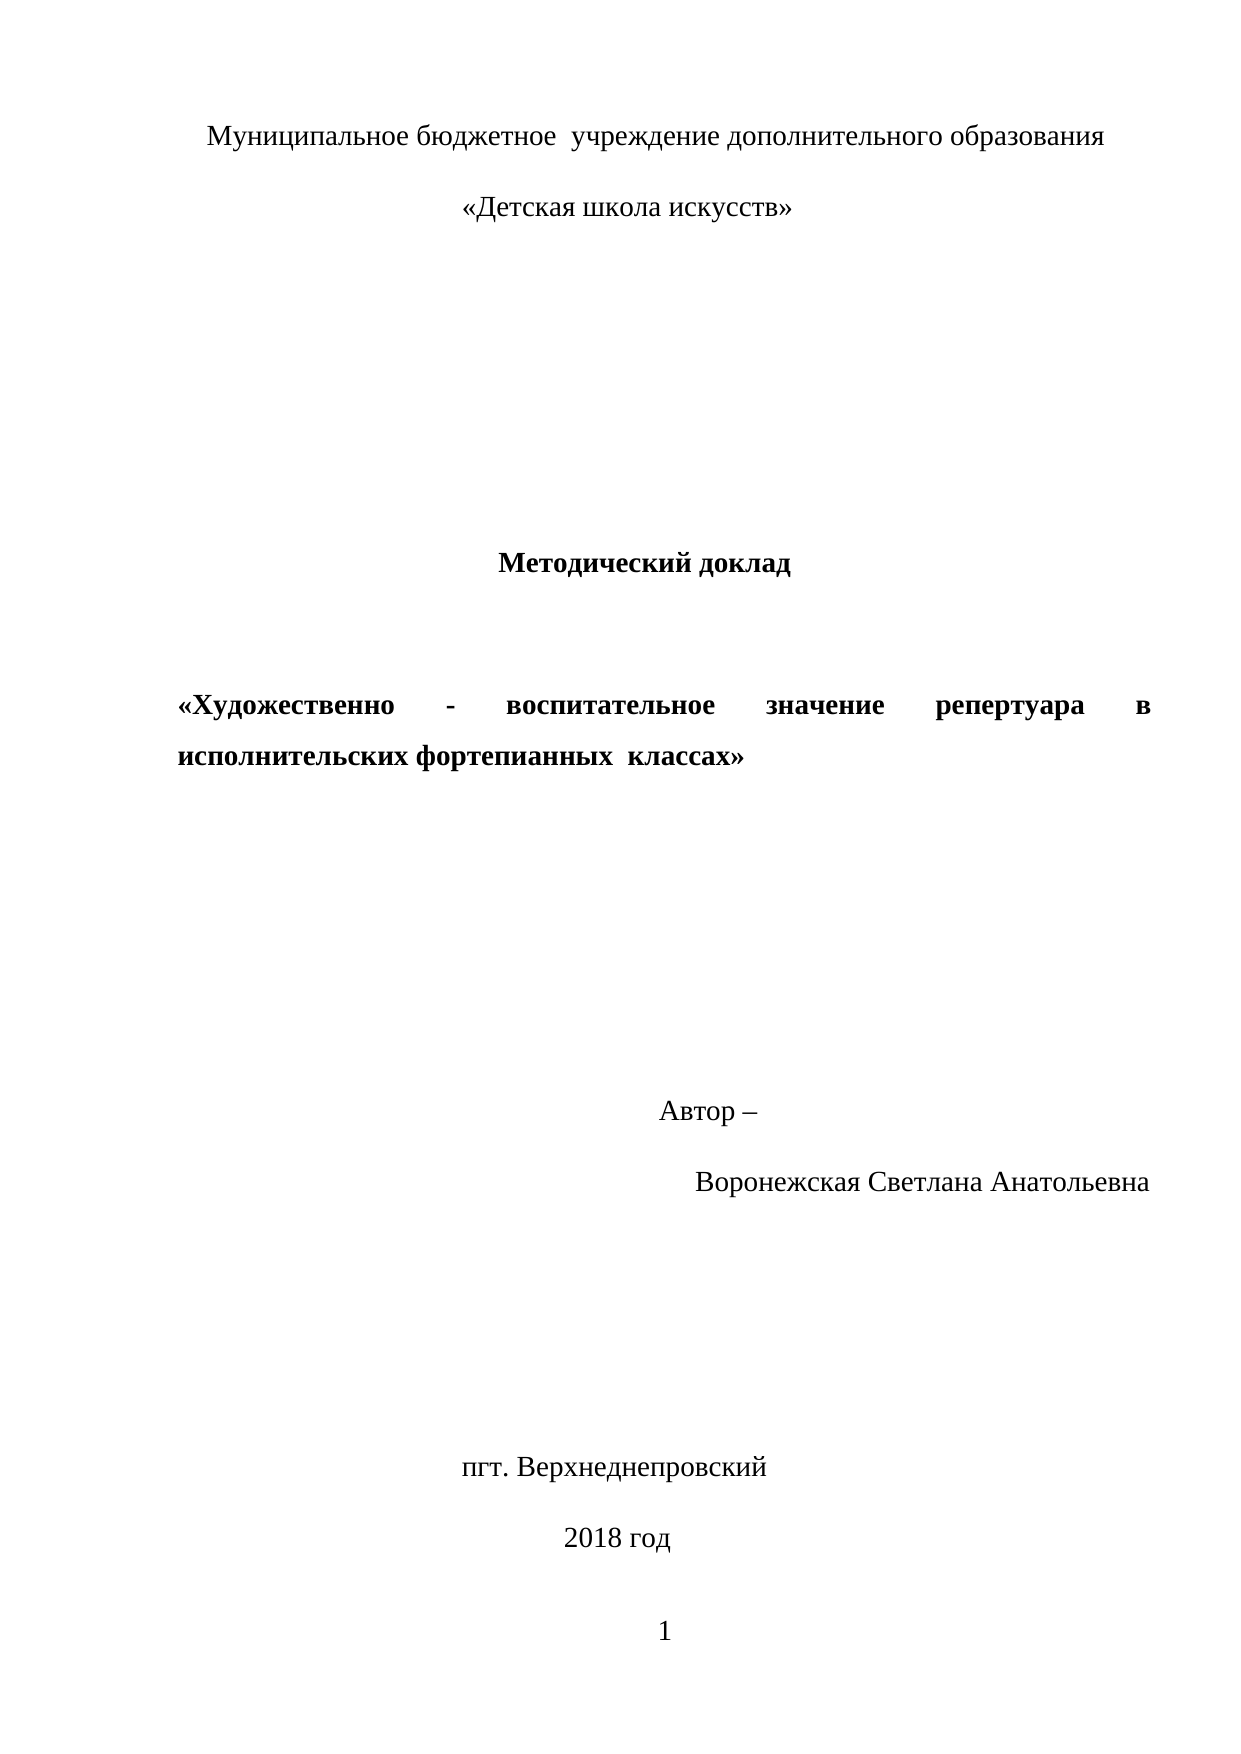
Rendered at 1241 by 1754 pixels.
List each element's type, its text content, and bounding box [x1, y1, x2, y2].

text Воронежская Светлана Анатольевна [177, 1164, 1152, 1198]
text Автор – [177, 1093, 1152, 1127]
text Методический доклад [177, 545, 1152, 578]
text «Художественно - воспитательное значение репертуара в исполнительских фортепианных классах» [177, 687, 1152, 771]
text 2018 год [177, 1520, 1152, 1554]
text Муниципальное бюджетное учреждение дополнительного образования [177, 118, 1152, 152]
text пгт. Верхнеднепровский [177, 1449, 1152, 1483]
text «Детская школа искусств» [177, 189, 1152, 223]
